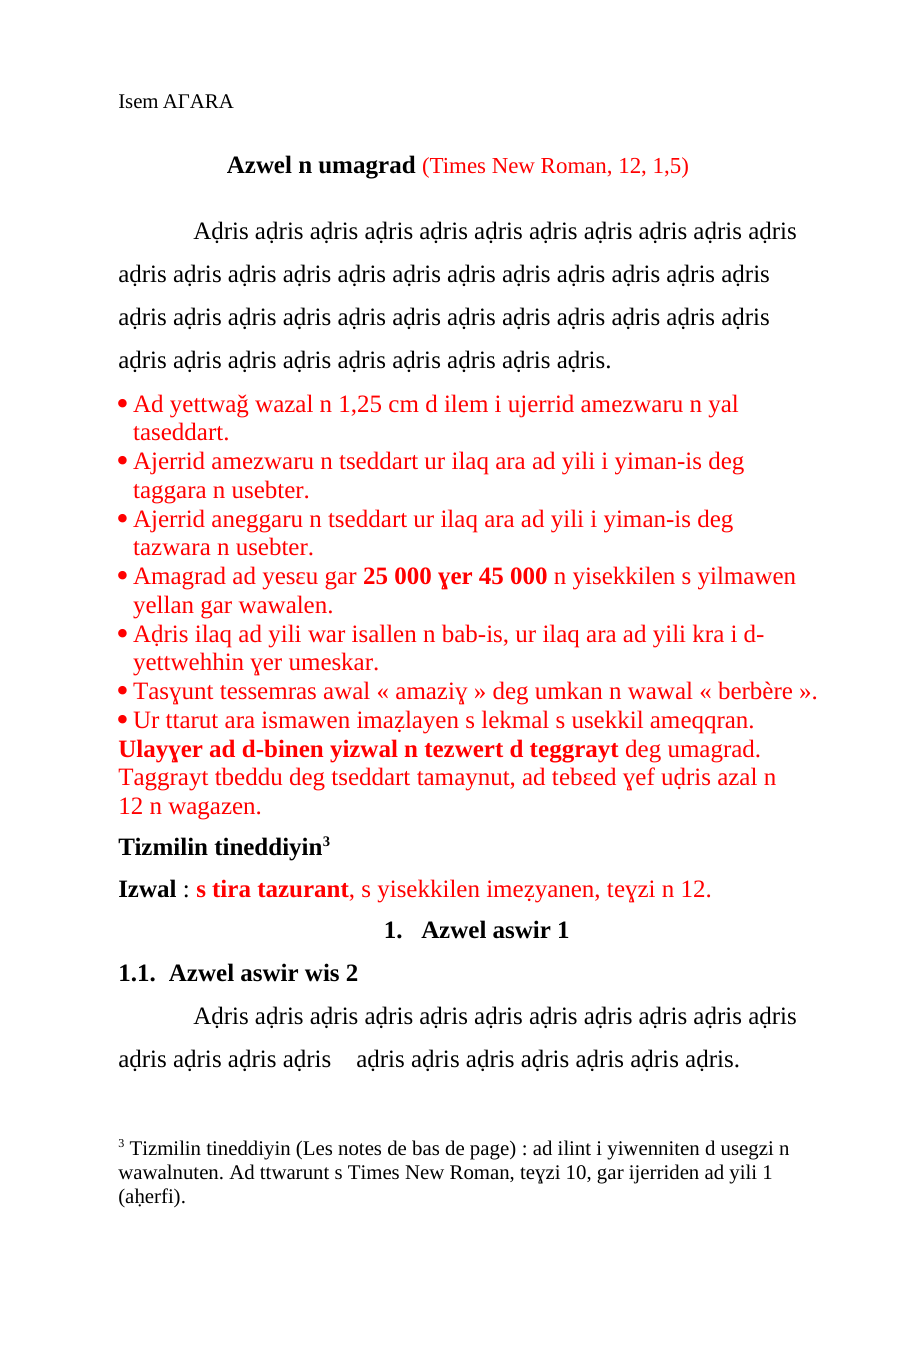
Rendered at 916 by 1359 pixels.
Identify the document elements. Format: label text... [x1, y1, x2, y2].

text Izwal : s tira tazurant, s yisekkilen imeẓyanen, teɣzi n 12. [118, 874, 797, 902]
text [118, 1001, 797, 1073]
list Ad yettwaǧ wazal n 1,25 cm d ilem i ujerrid amezwaru n yal taseddart. [118, 389, 797, 446]
list Aḍris ilaq ad yili war isallen n bab-is, ur ilaq ara ad yili kra i d-yettwehhin ɣer umeskar. [118, 619, 797, 676]
list Ulayɣer ad d-binen yizwal n tezwert d teggrayt deg umagrad. [118, 734, 797, 762]
list Azwel aswir wis 2 [118, 958, 797, 987]
list Azwel aswir 1 [156, 915, 797, 944]
list Amagrad ad yesɛu gar 25 000 ɣer 45 000 n yisekkilen s yilmawen yellan gar wawalen. [118, 561, 797, 619]
text Tizmilin tineddiyin [118, 832, 797, 861]
list Ajerrid amezwaru n tseddart ur ilaq ara ad yili i yiman-is deg taggara n usebter. [118, 446, 797, 504]
text Azwel n umagrad (Times New Roman, 12, 1,5) [118, 150, 797, 179]
text Aḍris aḍris aḍris aḍris aḍris aḍris aḍris aḍris aḍris aḍris aḍris aḍris aḍris aḍris aḍris aḍris aḍris aḍris aḍris aḍris aḍris aḍris aḍris aḍris aḍris aḍris aḍris aḍris aḍris aḍris aḍris aḍris aḍris aḍris aḍris aḍris aḍris aḍris aḍris aḍris aḍris aḍris aḍris aḍris. [118, 216, 797, 374]
list Taggrayt tbeddu deg tseddart tamaynut, ad tebɛed ɣef uḍris azal n 12 n wagazen. [118, 762, 797, 820]
list Ajerrid aneggaru n tseddart ur ilaq ara ad yili i yiman-is deg tazwara n usebter. [118, 504, 797, 561]
list Ur ttarut ara ismawen imaẓlayen s lekmal s usekkil ameqqran. [118, 705, 797, 734]
list Tasɣunt tessemras awal « amaziɣ » deg umkan n wawal « berbère ». [118, 676, 827, 705]
